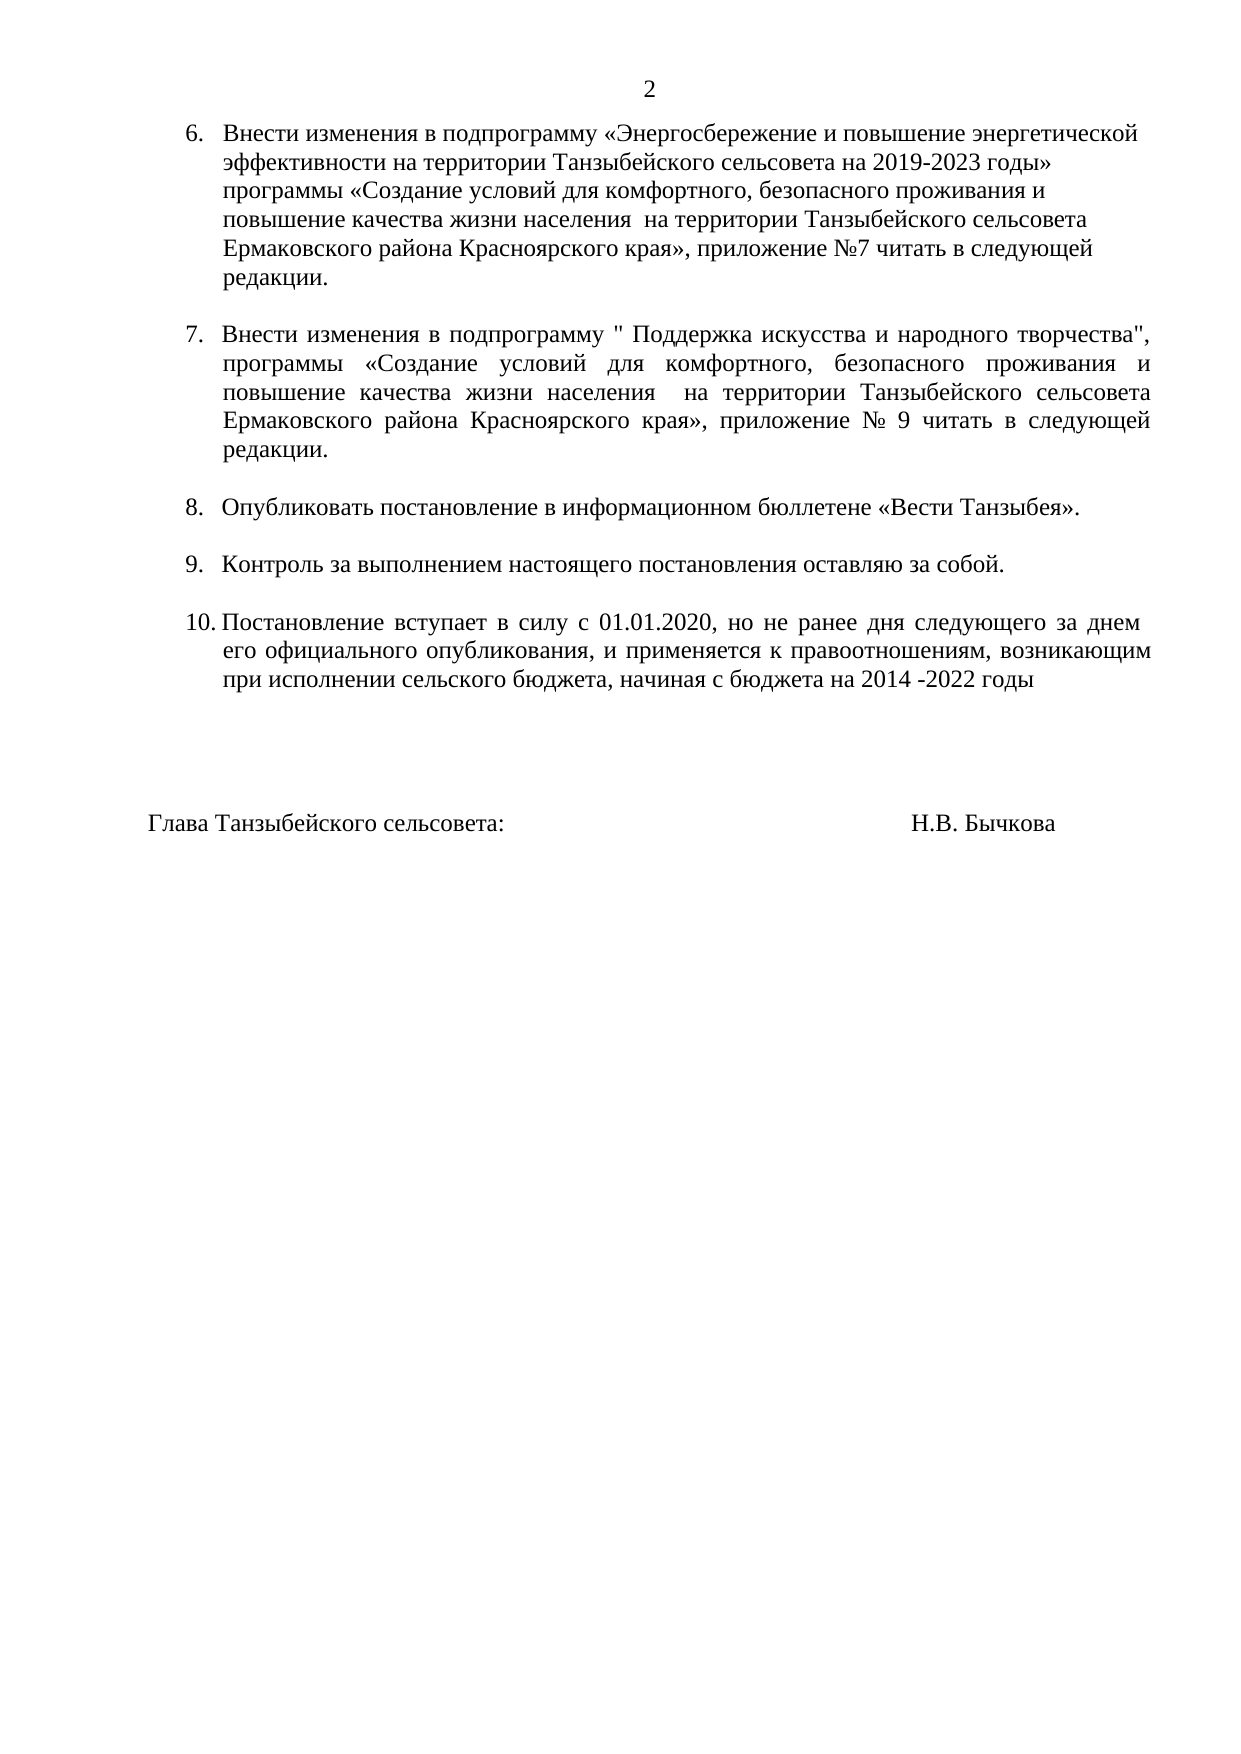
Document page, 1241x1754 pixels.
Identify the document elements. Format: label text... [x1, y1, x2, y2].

list Внести изменения в подпрограмму «Энергосбережение и повышение энергетической эффективности на территории Танзыбейского сельсовета на 2019-2023 годы» программы «Создание условий для комфортного, безопасного проживания и повышение качества жизни населения на территории Танзыбейского сельсовета Ермаковского района Красноярского края», приложение №7 читать в следующей редакции. [185, 118, 1152, 291]
list Опубликовать постановление в информационном бюллетене «Вести Танзыбея». [185, 492, 1152, 521]
list Постановление вступает в силу с 01.01.2020, но не ранее дня следующего за днем его официального опубликования, и применяется к правоотношениям, возникающим при исполнении сельского бюджета, начиная с бюджета на 2014 -2022 годы [185, 607, 1152, 693]
list Внести изменения в подпрограмму " Поддержка искусства и народного творчества", программы «Создание условий для комфортного, безопасного проживания и повышение качества жизни населения на территории Танзыбейского сельсовета Ермаковского района Красноярского края», приложение № 9 читать в следующей редакции. [185, 319, 1152, 463]
list Контроль за выполнением настоящего постановления оставляю за собой. [185, 549, 1152, 578]
text Глава Танзыбейского сельсовета: Н.В. Бычкова [148, 808, 1152, 837]
